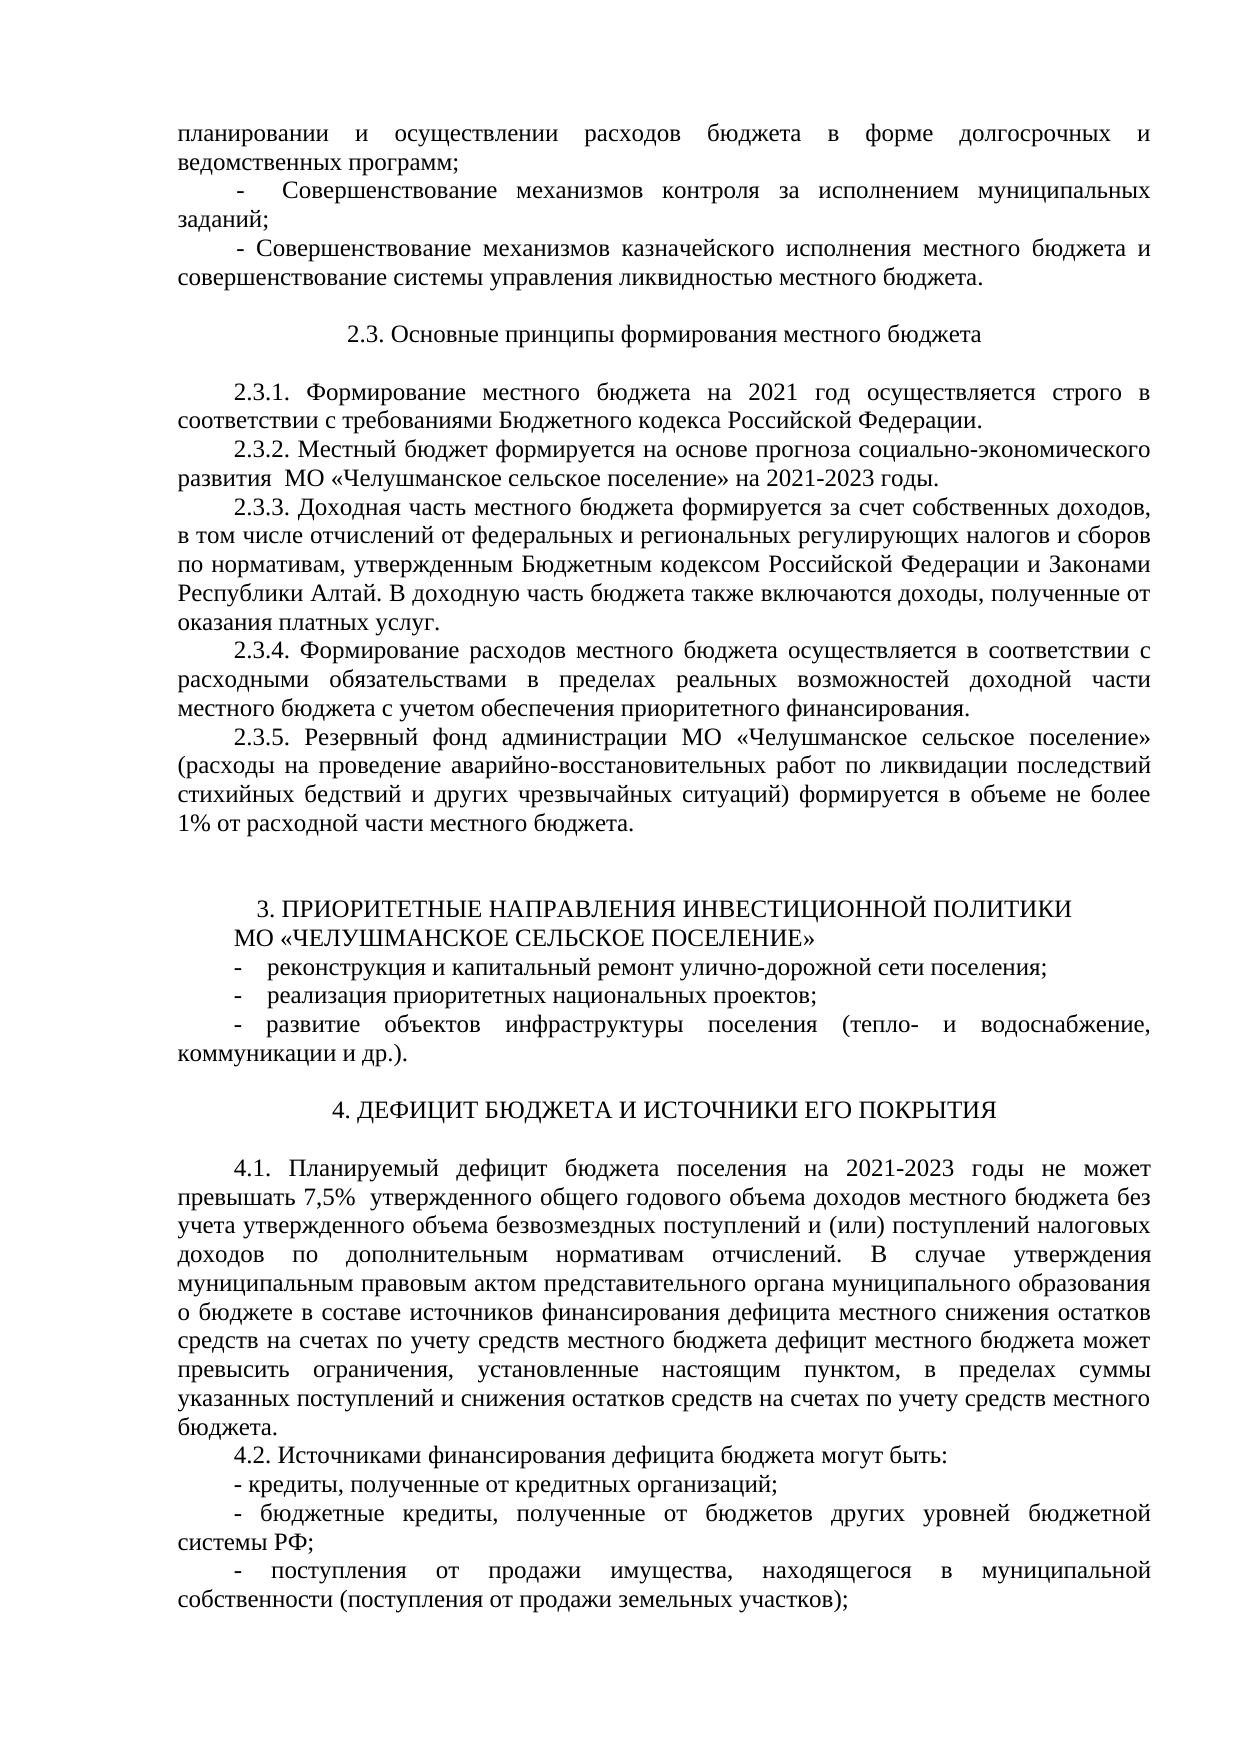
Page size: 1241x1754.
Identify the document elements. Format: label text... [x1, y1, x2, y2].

text 4.1. Планируемый дефицит бюджета поселения на 2021-2023 годы не может превышать 7,5% утвержденного общего годового объема доходов местного бюджета без учета утвержденного объема безвозмездных поступлений и (или) поступлений налоговых доходов по дополнительным нормативам отчислений. В случае утверждения муниципальным правовым актом представительного органа муниципального образования о бюджете в составе источников финансирования дефицита местного снижения остатков средств на счетах по учету средств местного бюджета дефицит местного бюджета может превысить ограничения, установленные настоящим пунктом, в пределах суммы указанных поступлений и снижения остатков средств на счетах по учету средств местного бюджета. [177, 1153, 1152, 1211]
text 3. ПРИОРИТЕТНЫЕ НАПРАВЛЕНИЯ ИНВЕСТИЦИОННОЙ ПОЛИТИКИ [177, 894, 1152, 923]
text 4.1. Планируемый дефицит бюджета поселения на 2021-2023 годы не может превышать 7,5% утвержденного общего годового объема доходов местного бюджета без учета утвержденного объема безвозмездных поступлений и (или) поступлений налоговых доходов по дополнительным нормативам отчислений. В случае утверждения муниципальным правовым актом представительного органа муниципального образования о бюджете в составе источников финансирования дефицита местного снижения остатков средств на счетах по учету средств местного бюджета дефицит местного бюджета может превысить ограничения, установленные настоящим пунктом, в пределах суммы указанных поступлений и снижения остатков средств на счетах по учету средств местного бюджета. [177, 1239, 1152, 1441]
text 2.3.4. Формирование расходов местного бюджета осуществляется в соответствии с расходными обязательствами в пределах реальных возможностей доходной части местного бюджета с учетом обеспечения приоритетного финансирования. [177, 636, 1152, 722]
text - поступления от продажи имущества, находящегося в муниципальной собственности (поступления от продажи земельных участков); [177, 1556, 1152, 1613]
text - развитие объектов инфраструктуры поселения (тепло- и водоснабжение, коммуникации и др.). [177, 1009, 1152, 1067]
text - бюджетные кредиты, полученные от бюджетов других уровней бюджетной системы РФ; [177, 1498, 1152, 1556]
text 4. ДЕФИЦИТ БЮДЖЕТА И ИСТОЧНИКИ ЕГО ПОКРЫТИЯ [177, 1096, 1152, 1124]
text - Совершенствование механизмов контроля за исполнением муниципальных заданий; [177, 176, 1152, 233]
text 2.3.2. Местный бюджет формируется на основе прогноза социально-экономического развития МО «Челушманское сельское поселение» на 2021-2023 годы. [177, 434, 1152, 492]
text МО «ЧЕЛУШМАНСКОЕ СЕЛЬСКОЕ ПОСЕЛЕНИЕ» [177, 923, 1152, 952]
text - Совершенствование механизмов казначейского исполнения местного бюджета и совершенствование системы управления ликвидностью местного бюджета. [177, 233, 1152, 291]
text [177, 118, 1152, 176]
text - реконструкция и капитальный ремонт улично-дорожной сети поселения; [177, 952, 1152, 981]
text - реализация приоритетных национальных проектов; [177, 981, 1152, 1009]
text 2.3. Основные принципы формирования местного бюджета [177, 319, 1152, 348]
text 2.3.1. Формирование местного бюджета на 2021 год осуществляется строго в соответствии с требованиями Бюджетного кодекса Российской Федерации. [177, 377, 1152, 434]
text 2.3.3. Доходная часть местного бюджета формируется за счет собственных доходов, в том числе отчислений от федеральных и региональных регулирующих налогов и сборов по нормативам, утвержденным Бюджетным кодексом Российской Федерации и Законами Республики Алтай. В доходную часть бюджета также включаются доходы, полученные от оказания платных услуг. [177, 492, 1152, 636]
text 4.2. Источниками финансирования дефицита бюджета могут быть: [177, 1441, 1152, 1469]
text - кредиты, полученные от кредитных организаций; [177, 1469, 1152, 1498]
text 2.3.5. Резервный фонд администрации МО «Челушманское сельское поселение» (расходы на проведение аварийно-восстановительных работ по ликвидации последствий стихийных бедствий и других чрезвычайных ситуаций) формируется в объеме не более 1% от расходной части местного бюджета. [177, 722, 1152, 837]
